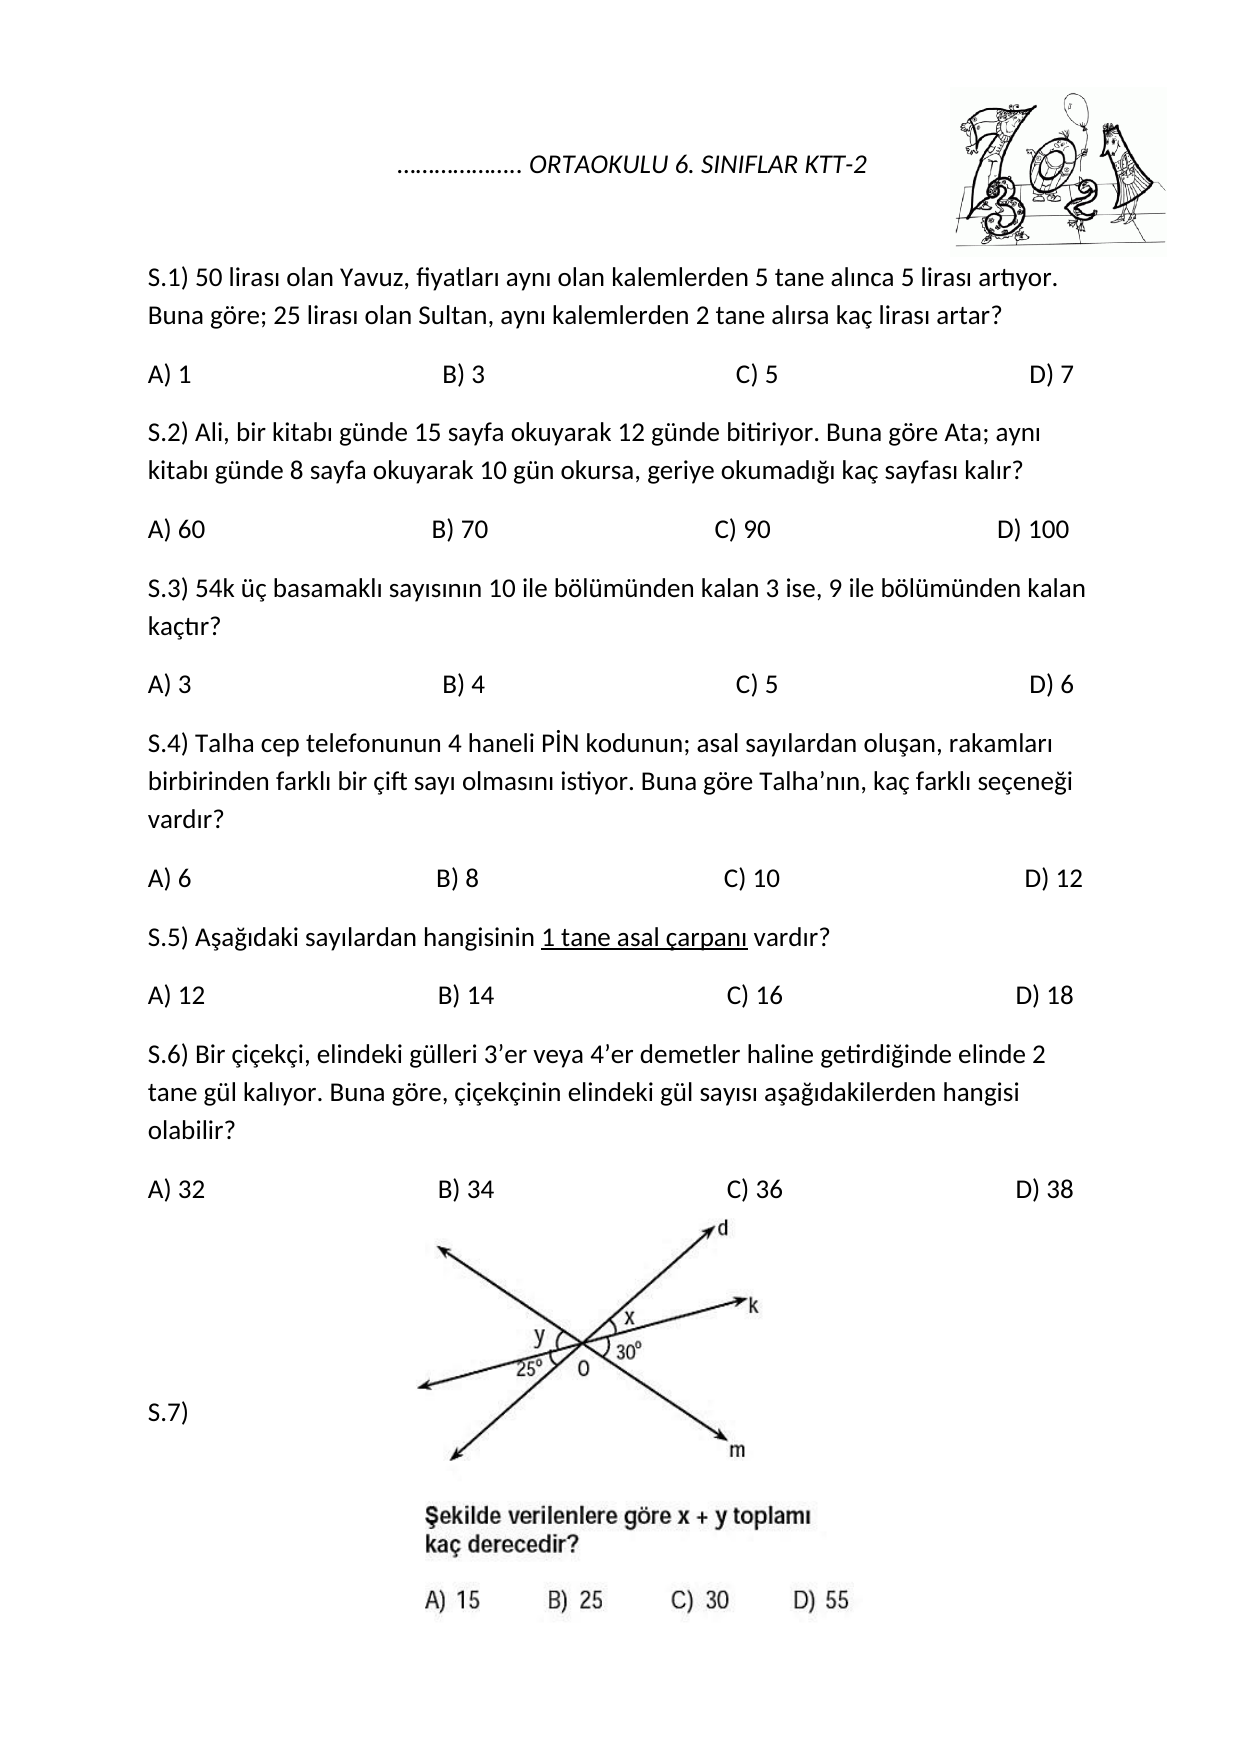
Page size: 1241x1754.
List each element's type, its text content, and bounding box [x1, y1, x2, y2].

text S.5) Aşağıdaki sayılardan hangisinin 1 tane asal çarpanı vardır? [148, 920, 1093, 953]
text S.2) Ali, bir kitabı günde 15 sayfa okuyarak 12 günde bitiriyor. Buna göre Ata; aynı kitabı günde 8 sayfa okuyarak 10 gün okursa, geriye okumadığı kaç sayfası kalır? [148, 416, 1093, 486]
text S.6) Bir çiçekçi, elindeki gülleri 3’er veya 4’er demetler haline getirdiğinde elinde 2 tane gül kalıyor. Buna göre, çiçekçinin elindeki gül sayısı aşağıdakilerden hangisi olabilir? [148, 1037, 1093, 1146]
text A) 3 B) 4 C) 5 D) 6 [148, 668, 1093, 701]
text A) 32 B) 34 C) 36 D) 38 [148, 1172, 1093, 1205]
picture [950, 87, 1168, 257]
text A) 1 B) 3 C) 5 D) 7 [148, 357, 1093, 390]
text A) 12 B) 14 C) 16 D) 18 [148, 978, 1093, 1011]
text ……………….. ORTAOKULU 6. SINIFLAR KTT-2 [148, 148, 1093, 181]
text S.3) 54k üç basamaklı sayısının 10 ile bölümünden kalan 3 ise, 9 ile bölümünden kalan kaçtır? [148, 571, 1093, 642]
text S.1) 50 lirası olan Yavuz, fiyatları aynı olan kalemlerden 5 tane alınca 5 lirası artıyor. Buna göre; 25 lirası olan Sultan, aynı kalemlerden 2 tane alırsa kaç lirası artar? [148, 260, 1093, 331]
text S.7) [148, 1395, 1093, 1428]
text A) 60 B) 70 C) 90 D) 100 [148, 512, 1093, 545]
text S.4) Talha cep telefonunun 4 haneli PİN kodunun; asal sayılardan oluşan, rakamları birbirinden farklı bir çift sayı olmasını istiyor. Buna göre Talha’nın, kaç farklı seçeneği vardır? [148, 726, 1093, 835]
text A) 6 B) 8 C) 10 D) 12 [148, 861, 1093, 894]
